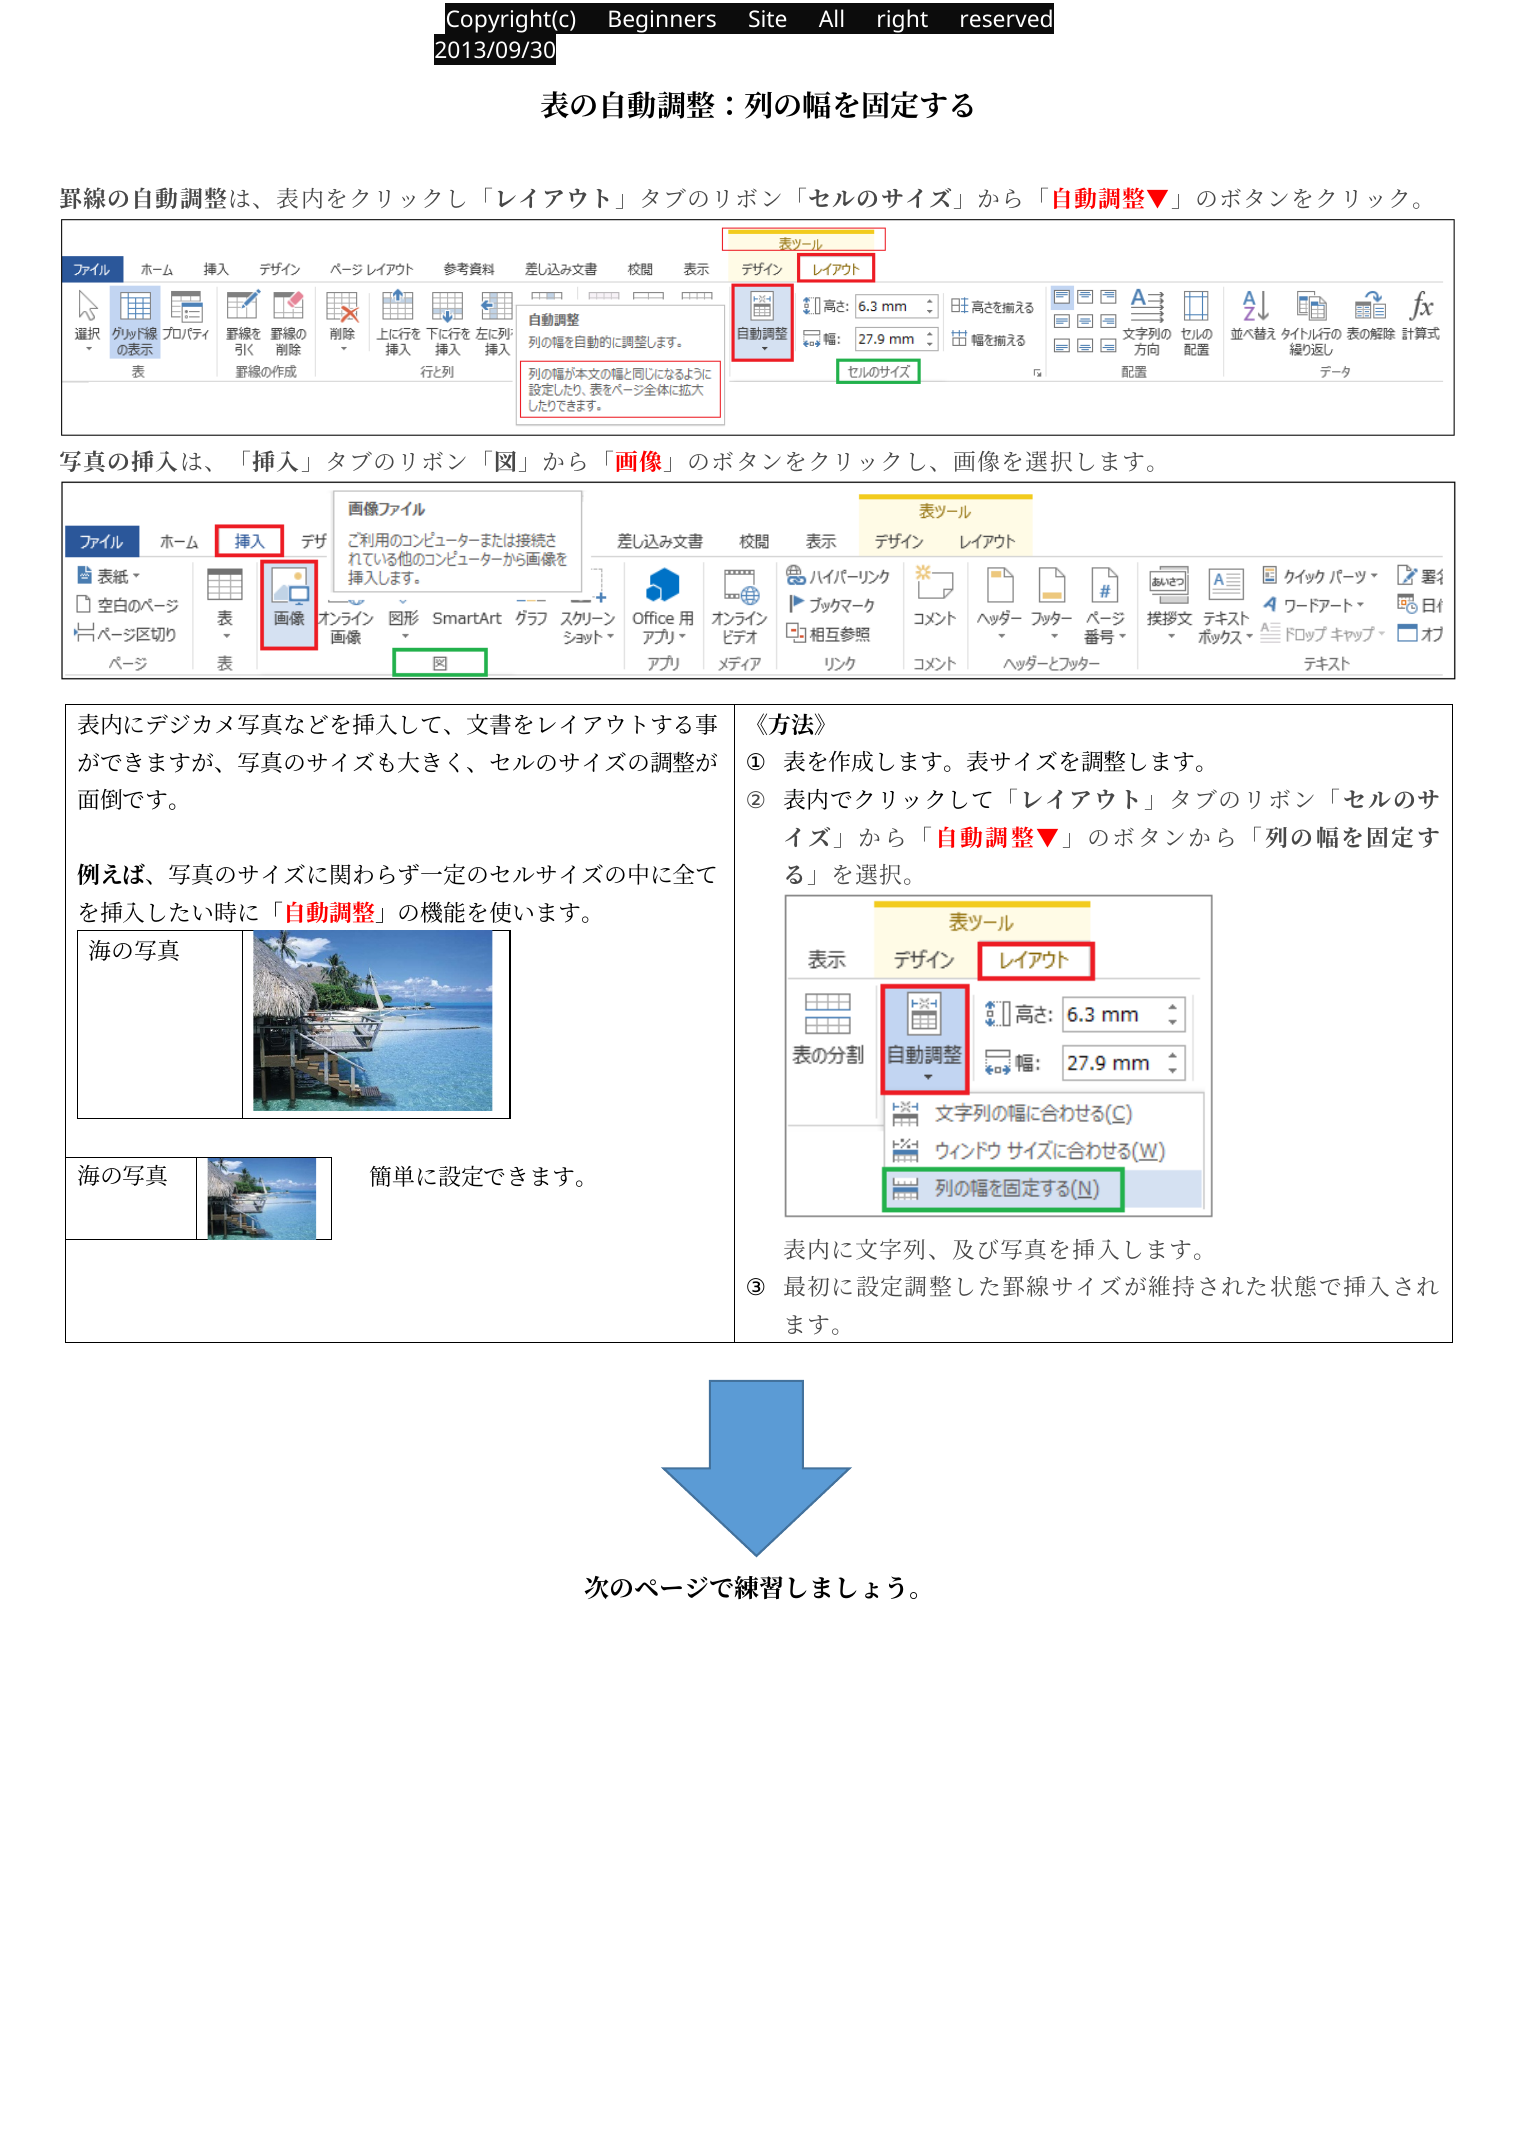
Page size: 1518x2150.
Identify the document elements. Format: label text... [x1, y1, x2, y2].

text 次のページで練習しましょう。 [59, 1568, 1459, 1606]
picture [253, 930, 493, 1111]
table_header 表内にデジカメ写真などを挿入して、文書をレイアウトする事ができますが、写真のサイズも大きく、セルのサイズの調整が面倒です。 例えば、写真のサイズに関わらず一定のセルサイズの中に全てを挿入したい時に「自動調整」の機能を使います。 簡単に設定できます。 [66, 705, 734, 1342]
text 写真の挿入は、「挿入」タブのリボン「図」から「画像」のボタンをクリックし、画像を選択します。 [59, 441, 1459, 479]
text 表の自動調整：列の幅を固定する [59, 66, 1459, 141]
picture [59, 478, 1458, 682]
picture [782, 892, 1216, 1222]
picture [207, 1158, 317, 1240]
table_header 《方法》 表を作成します。表サイズを調整します。 表内でクリックして「レイアウト」タブのリボン「セルのサイズ」から「自動調整▼」のボタンから「列の幅を固定する」を選択。 表内に文字列、及び写真を挿入します。 最初に設定調整した罫線サイズが維持された状態で挿入されます。 [735, 705, 1452, 1342]
text 罫線の自動調整は、表内をクリックし「レイアウト」タブのリボン「セルのサイズ」から「自動調整▼」のボタンをクリック。 [59, 179, 1459, 216]
picture [59, 216, 1459, 440]
